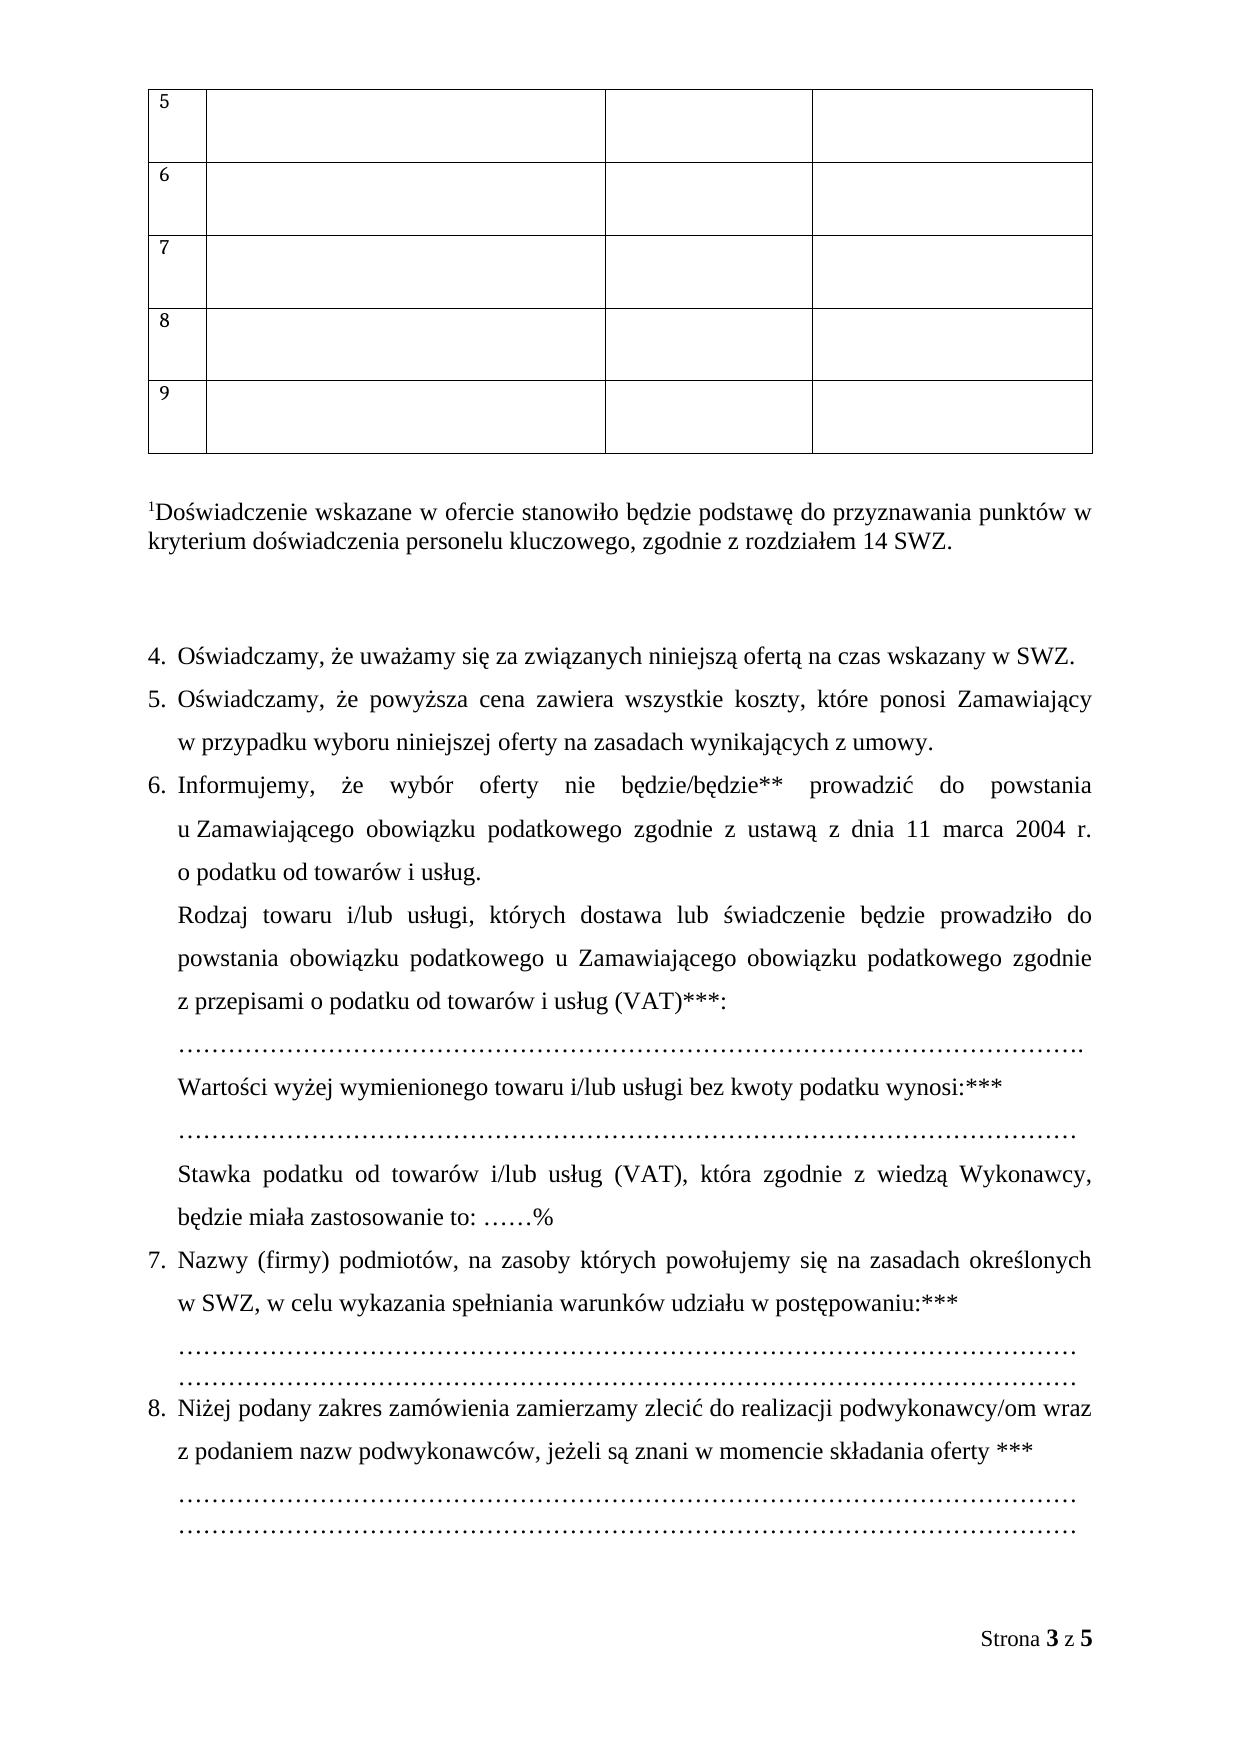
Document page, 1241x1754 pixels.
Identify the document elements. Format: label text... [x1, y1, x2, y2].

list Rodzaj towaru i/lub usługi, których dostawa lub świadczenie będzie prowadziło do powstania obowiązku podatkowego u Zamawiającego obowiązku podatkowego zgodnie z przepisami o podatku od towarów i usług (VAT)***: [177, 900, 1093, 1015]
list Niżej podany zakres zamówienia zamierzamy zlecić do realizacji podwykonawcy/om wraz z podaniem nazw podwykonawców, jeżeli są znani w momencie składania oferty *** [148, 1393, 1093, 1465]
table_cell [813, 381, 1092, 453]
table_cell [207, 309, 605, 380]
table_cell [813, 90, 1092, 162]
table_cell 9 [149, 381, 206, 453]
table_cell [207, 381, 605, 453]
table_cell 5 [149, 90, 206, 162]
list Informujemy, że wybór oferty nie będzie/będzie** prowadzić do powstania u Zamawiającego obowiązku podatkowego zgodnie z ustawą z dnia 11 marca 2004 r. o podatku od towarów i usług. [148, 771, 1093, 886]
list ……………………………………………………………………………………………………………………………………………………………………………………………… [177, 1331, 1093, 1391]
list ……………………………………………………………………………………………………………………………………………………………………………………………… [177, 1479, 1093, 1539]
list Stawka podatku od towarów i/lub usług (VAT), która zgodnie z wiedzą Wykonawcy, będzie miała zastosowanie to: ……% [177, 1159, 1093, 1231]
table_cell [813, 236, 1092, 307]
list Wartości wyżej wymienionego towaru i/lub usługi bez kwoty podatku wynosi:*** [177, 1072, 1093, 1101]
list Oświadczamy, że uważamy się za związanych niniejszą ofertą na czas wskazany w SWZ. [148, 641, 1093, 670]
table_cell [813, 309, 1092, 380]
list ………………………………………………………………………………………………. [177, 1029, 1093, 1058]
table_cell [207, 236, 605, 307]
table_cell [813, 163, 1092, 234]
list Oświadczamy, że powyższa cena zawiera wszystkie koszty, które ponosi Zamawiający w przypadku wyboru niniejszej oferty na zasadach wynikających z umowy. [148, 684, 1093, 756]
table_cell 7 [149, 236, 206, 307]
table_cell [207, 163, 605, 234]
table_cell [606, 90, 812, 162]
list Nazwy (firmy) podmiotów, na zasoby których powołujemy się na zasadach określonych w SWZ, w celu wykazania spełniania warunków udziału w postępowaniu:*** [148, 1245, 1093, 1317]
table_cell 6 [149, 163, 206, 234]
text 1Doświadczenie wskazane w ofercie stanowiło będzie podstawę do przyznawania punktów w kryterium doświadczenia personelu kluczowego, zgodnie z rozdziałem 14 SWZ. [148, 497, 1093, 555]
table_cell [606, 381, 812, 453]
table_cell [207, 90, 605, 162]
table_cell [606, 309, 812, 380]
list ……………………………………………………………………………………………… [177, 1116, 1093, 1144]
table_cell 8 [149, 309, 206, 380]
table_cell [606, 236, 812, 307]
table_cell [606, 163, 812, 234]
